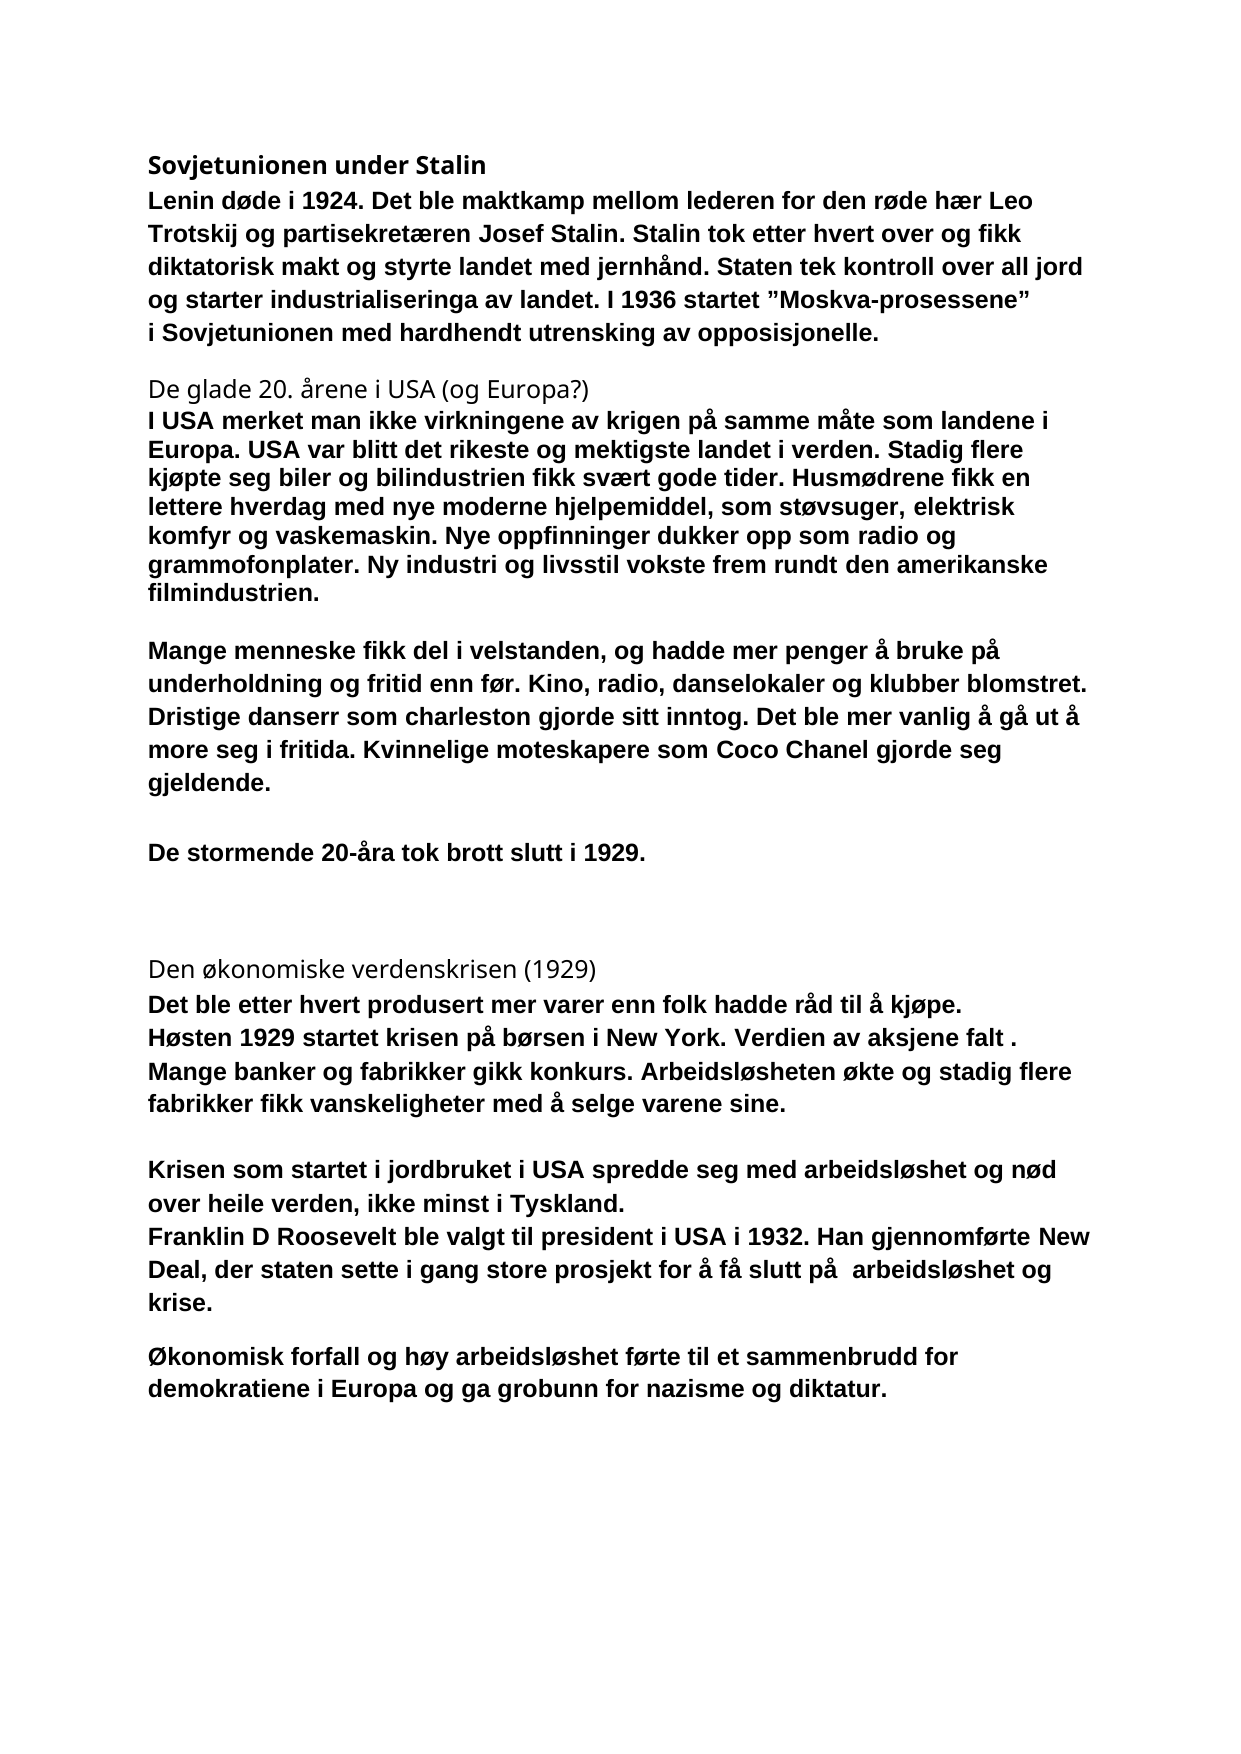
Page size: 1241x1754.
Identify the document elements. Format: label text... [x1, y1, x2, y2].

text Økonomisk forfall og høy arbeidsløshet førte til et sammenbrudd for demokratiene i Europa og ga grobunn for nazisme og diktatur. [148, 1341, 1093, 1403]
text Den økonomiske verdenskrisen (1929) Det ble etter hvert produsert mer varer enn folk hadde råd til å kjøpe. Høsten 1929 startet krisen på børsen i New York. Verdien av aksjene falt . Mange banker og fabrikker gikk konkurs. Arbeidsløsheten økte og stadig flere fabrikker fikk vanskeligheter med å selge varene sine. Krisen som startet i jordbruket i USA spredde seg med arbeidsløshet og nød over heile verden, ikke minst i Tyskland. Franklin D Roosevelt ble valgt til president i USA i 1932. Han gjennomførte New Deal, der staten sette i gang store prosjekt for å få slutt på arbeidsløshet og krise. [148, 952, 1093, 1316]
text Mange menneske fikk del i velstanden, og hadde mer penger å bruke på underholdning og fritid enn før. Kino, radio, danselokaler og klubber blomstret. Dristige danserr som charleston gjorde sitt inntog. Det ble mer vanlig å gå ut å more seg i fritida. Kvinnelige moteskapere som Coco Chanel gjorde seg gjeldende. De stormende 20-åra tok brott slutt i 1929. [148, 636, 1093, 867]
text De glade 20. årene i USA (og Europa?) I USA merket man ikke virkningene av krigen på samme måte som landene i Europa. USA var blitt det rikeste og mektigste landet i verden. Stadig flere kjøpte seg biler og bilindustrien fikk svært gode tider. Husmødrene fikk en lettere hverdag med nye moderne hjelpemiddel, som støvsuger, elektrisk komfyr og vaskemaskin. Nye oppfinninger dukker opp som radio og grammofonplater. Ny industri og livsstil vokste frem rundt den amerikanske filmindustrien. [148, 372, 1093, 607]
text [148, 148, 1093, 347]
